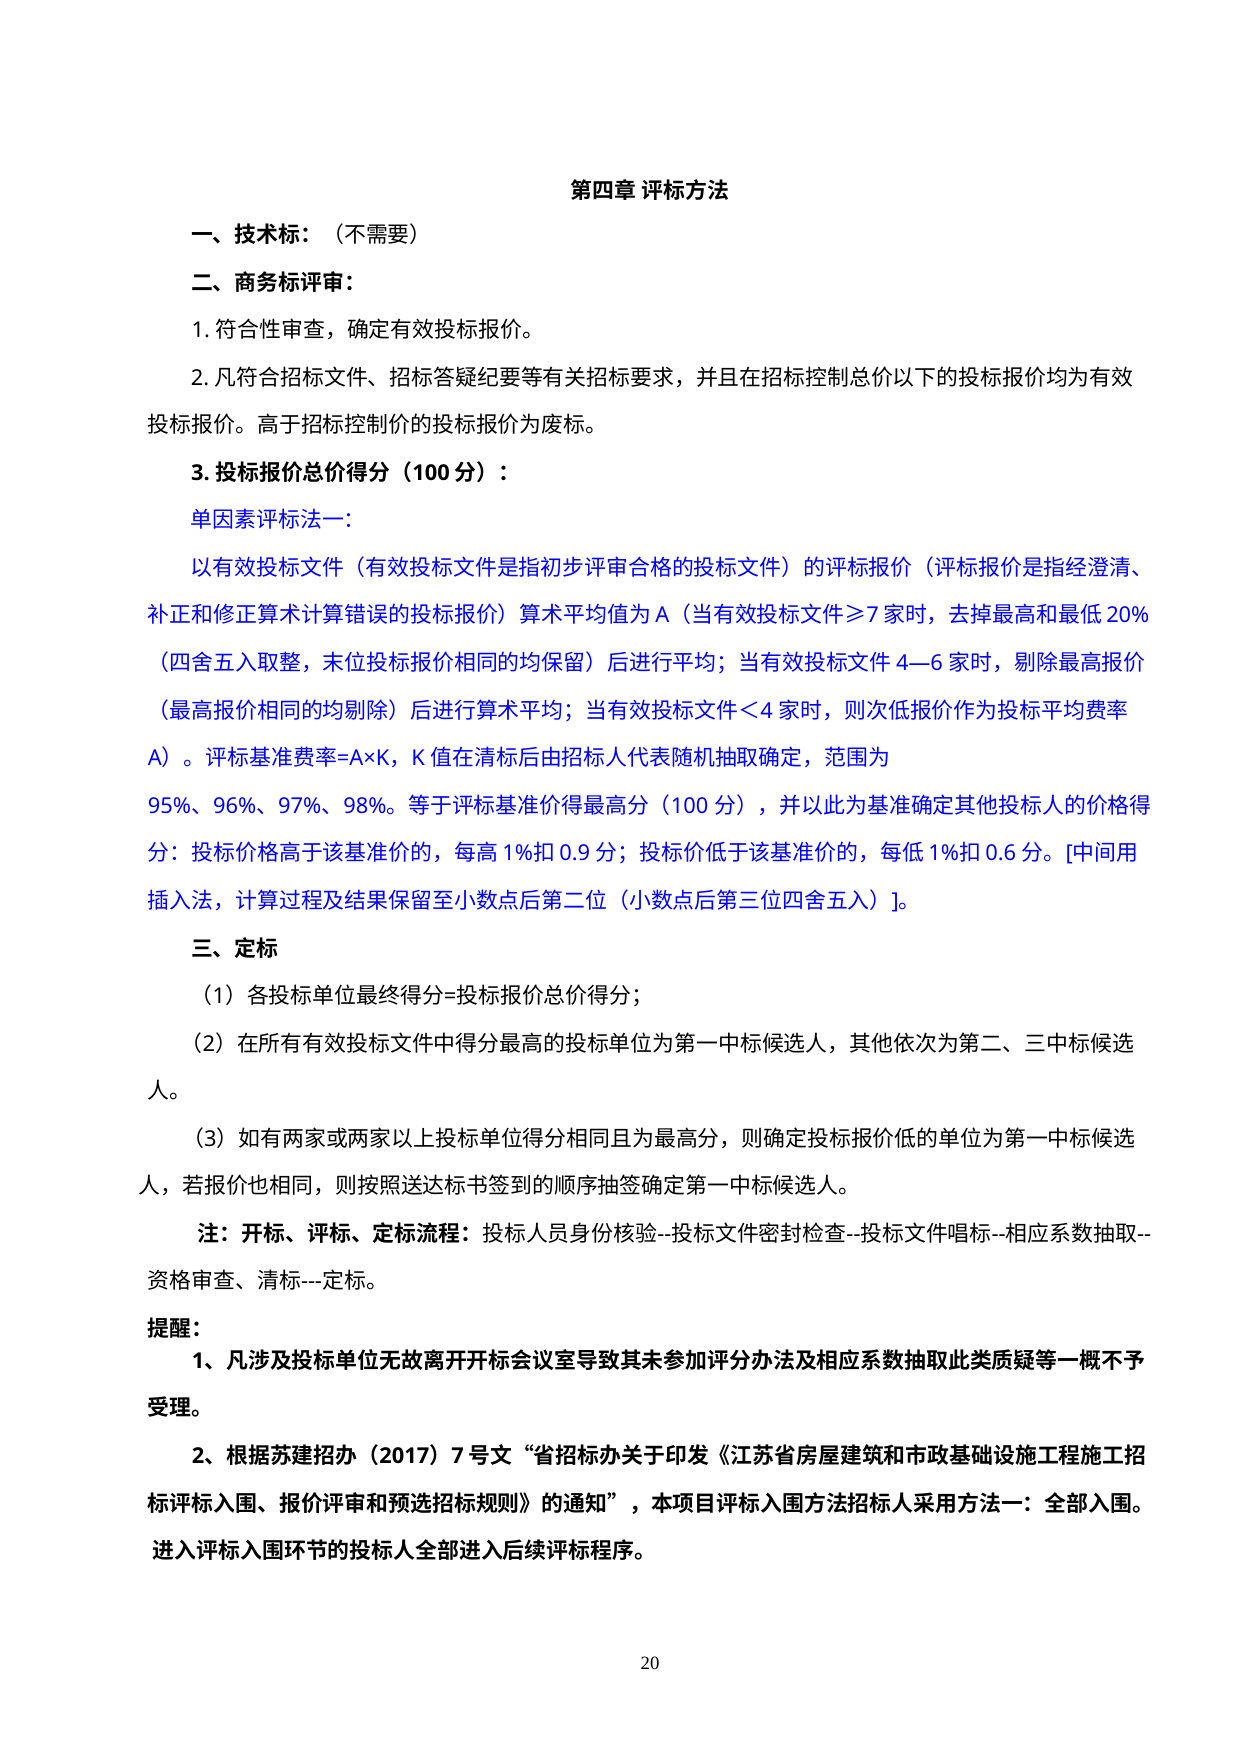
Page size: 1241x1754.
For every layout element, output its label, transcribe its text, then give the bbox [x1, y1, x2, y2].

text 1. 符合性审查，确定有效投标报价。 [148, 312, 1152, 344]
text 一、技术标：（不需要） [148, 217, 1152, 249]
text 提醒： [148, 1311, 1152, 1343]
text 以有效投标文件（有效投标文件是指初步评审合格的投标文件）的评标报价（评标报价是指经澄清、补正和修正算术计算错误的投标报价）算术平均值为A（当有效投标文件≥7家时，去掉最高和最低20%（四舍五入取整，末位投标报价相同的均保留）后进行平均；当有效投标文件4—6 家时，剔除最高报价（最高报价相同的均剔除）后进行算术平均；当有效投标文件＜4 家时，则次低报价作为投标平均费率A）。评标基准费率=A×K，K 值在清标后由招标人代表随机抽取确定，范围为95%、96%、97%、98%。等于评标基准价得最高分（100 分），并以此为基准确定其他投标人的价格得分：投标价格高于该基准价的，每高1%扣0.9 分；投标价低于该基准价的，每低1%扣0.6 分。[中间用插入法，计算过程及结果保留至小数点后第二位（小数点后第三位四舍五入）]。 [148, 550, 1152, 915]
text 二、商务标评审： [148, 264, 1152, 296]
text 单因素评标法一： [148, 502, 1152, 534]
title 评标方法 [148, 173, 1152, 204]
text （3）如有两家或两家以上投标单位得分相同且为最高分，则确定投标报价低的单位为第一中标候选人，若报价也相同，则按照送达标书签到的顺序抽签确定第一中标候选人。 [138, 1121, 1152, 1200]
text 三、定标 [148, 931, 1152, 962]
text （2）在所有有效投标文件中得分最高的投标单位为第一中标候选人，其他依次为第二、三中标候选人。 [148, 1026, 1152, 1105]
text 3. 投标报价总价得分（100分）： [148, 455, 1152, 487]
text 2、根据苏建招办（2017）7号文“省招标办关于印发《江苏省房屋建筑和市政基础设施工程施工招标评标入围、报价评审和预选招标规则》的通知”，本项目评标入围方法招标人采用方法一：全部入围。 进入评标入围环节的投标人全部进入后续评标程序。 [148, 1438, 1152, 1565]
text 2. 凡符合招标文件、招标答疑纪要等有关招标要求，并且在招标控制总价以下的投标报价均为有效投标报价。高于招标控制价的投标报价为废标。 [148, 360, 1152, 439]
text （1）各投标单位最终得分=投标报价总价得分； [148, 978, 1152, 1010]
text 注：开标、评标、定标流程：投标人员身份核验--投标文件密封检查--投标文件唱标--相应系数抽取--资格审查、清标---定标。 [148, 1216, 1152, 1295]
text 1、凡涉及投标单位无故离开开标会议室导致其未参加评分办法及相应系数抽取此类质疑等一概不予受理。 [148, 1343, 1152, 1422]
